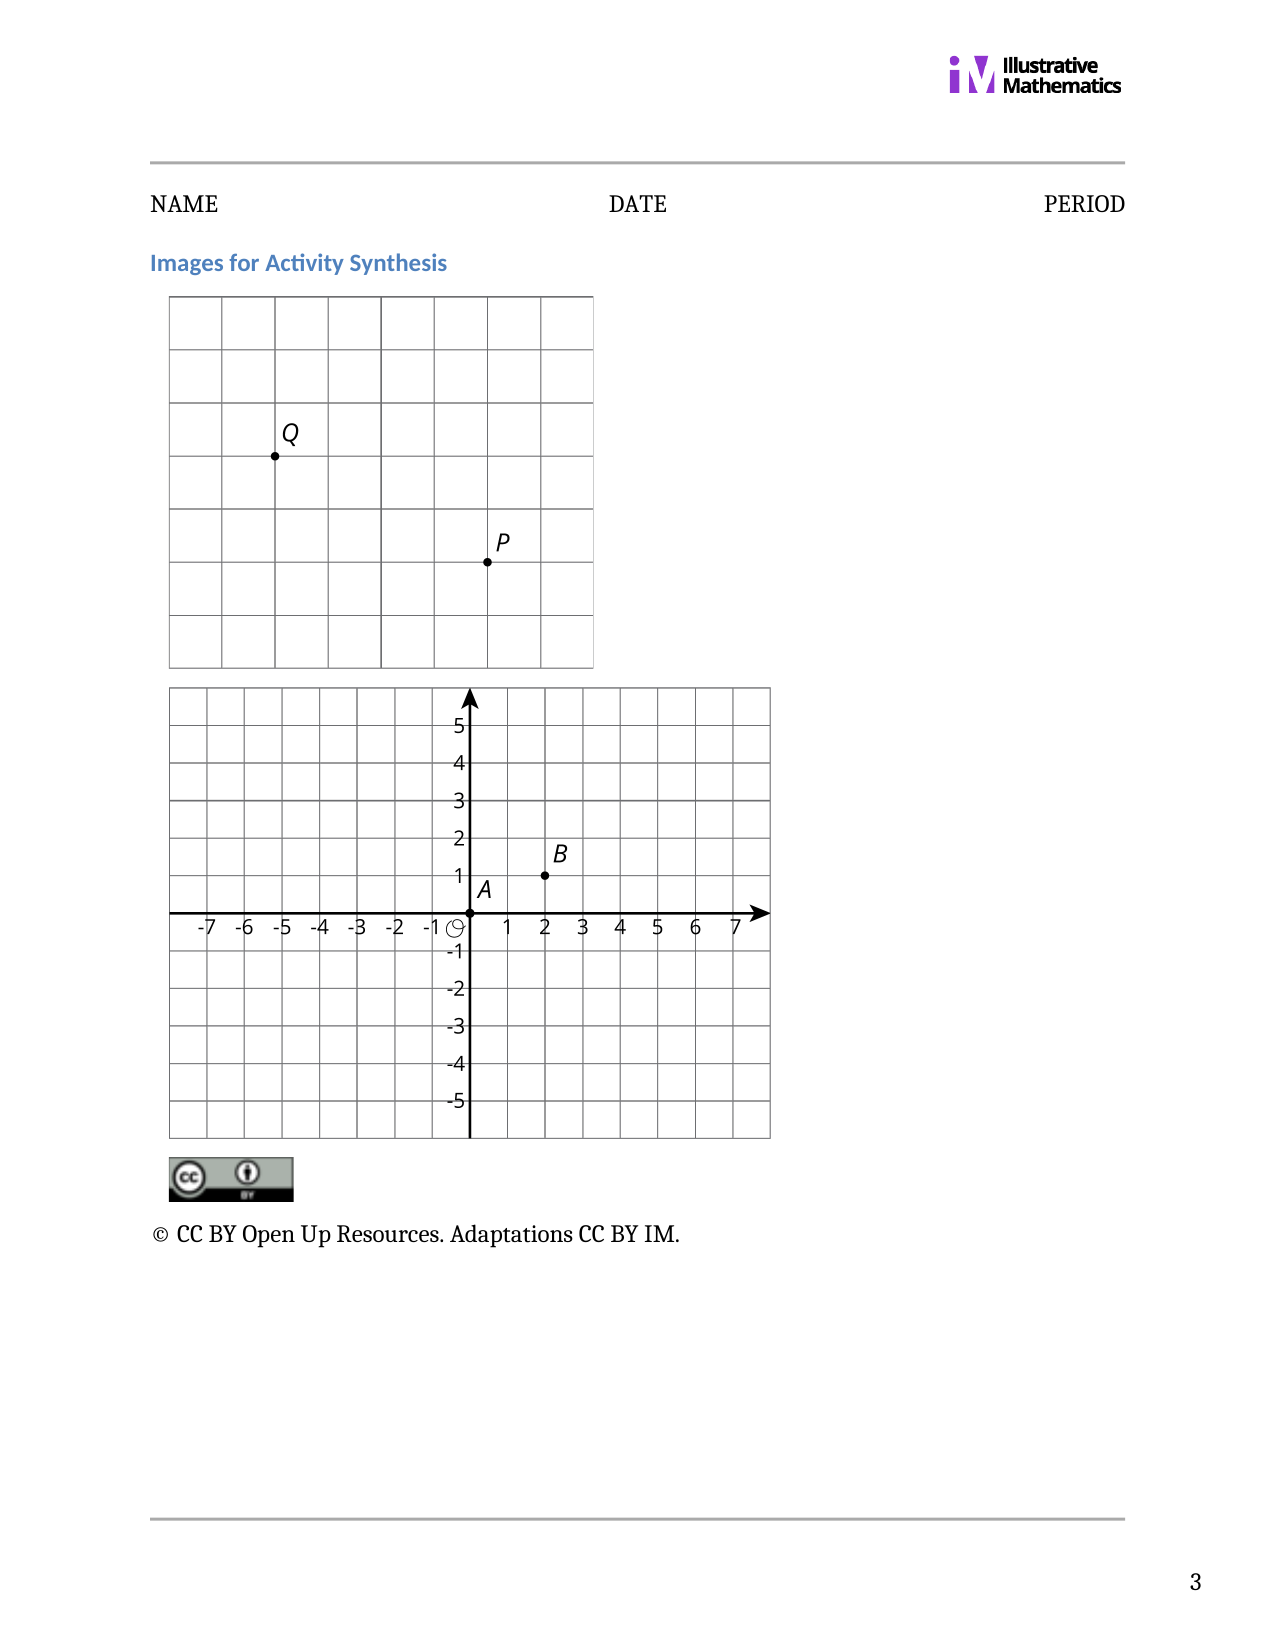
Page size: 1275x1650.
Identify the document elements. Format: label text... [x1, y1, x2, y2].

text © CC BY Open Up Resources. Adaptations CC BY IM. [150, 1220, 1125, 1249]
picture [949, 55, 1121, 93]
subtitle Images for Activity Synthesis [150, 247, 1125, 278]
picture [168, 1157, 294, 1202]
picture [168, 296, 594, 669]
picture [168, 687, 771, 1139]
